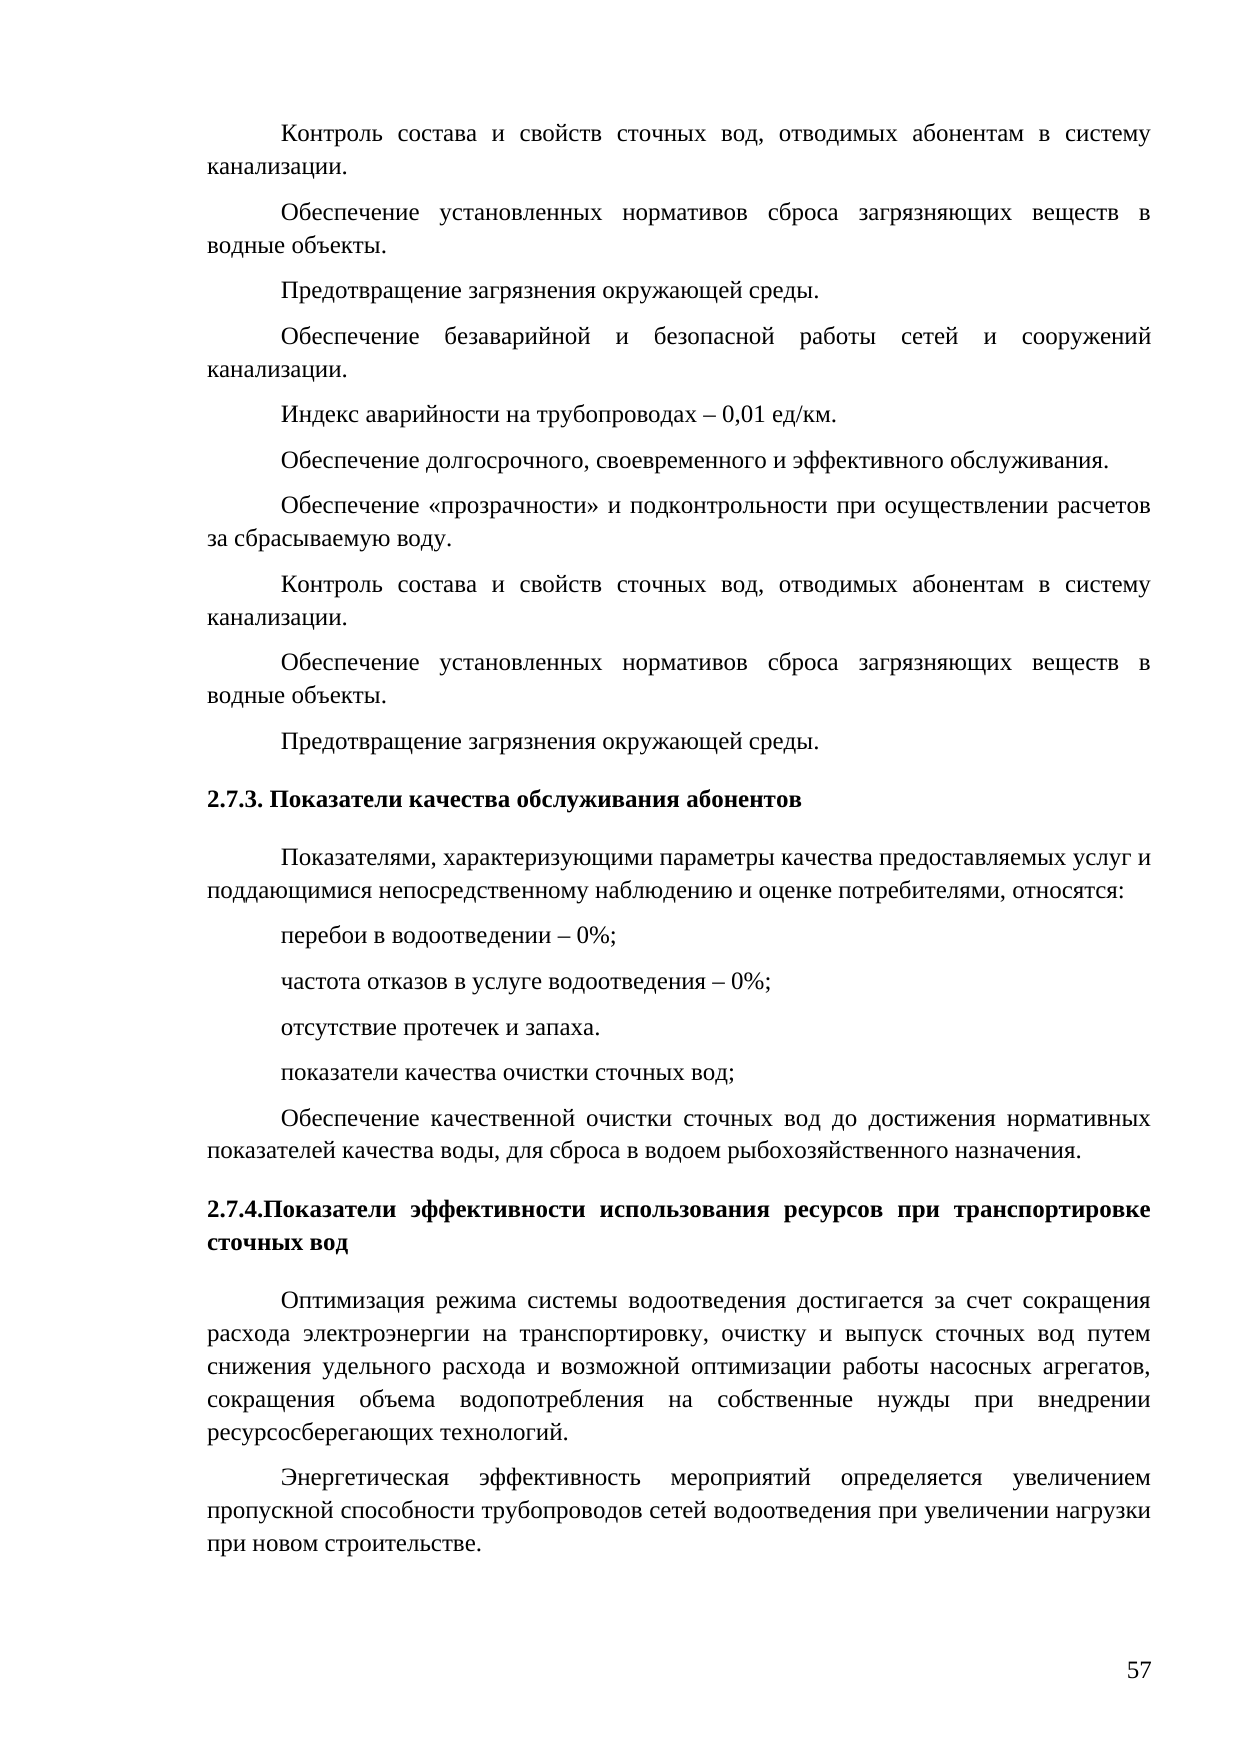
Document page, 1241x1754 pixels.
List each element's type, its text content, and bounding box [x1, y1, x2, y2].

text Обеспечение безаварийной и безопасной работы сетей и сооружений канализации. [207, 321, 1152, 382]
text Энергетическая эффективность мероприятий определяется увеличением пропускной способности трубопроводов сетей водоотведения при увеличении нагрузки при новом строительстве. [207, 1462, 1152, 1557]
text Обеспечение «прозрачности» и подконтрольности при осуществлении расчетов за сбрасываемую воду. [207, 490, 1152, 552]
text Обеспечение установленных нормативов сброса загрязняющих веществ в водные объекты. [207, 197, 1152, 258]
text Предотвращение загрязнения окружающей среды. [207, 726, 1152, 755]
text Обеспечение установленных нормативов сброса загрязняющих веществ в водные объекты. [207, 647, 1152, 709]
text показатели качества очистки сточных вод; [207, 1057, 1152, 1086]
subtitle 2.7.3. Показатели качества обслуживания абонентов [207, 784, 1152, 813]
text Обеспечение качественной очистки сточных вод до достижения нормативных показателей качества воды, для сброса в водоем рыбохозяйственного назначения. [207, 1103, 1152, 1164]
text отсутствие протечек и запаха. [207, 1012, 1152, 1040]
text Контроль состава и свойств сточных вод, отводимых абонентам в систему канализации. [207, 569, 1152, 631]
text частота отказов в услуге водоотведения – 0%; [207, 966, 1152, 995]
text Показателями, характеризующими параметры качества предоставляемых услуг и поддающимися непосредственному наблюдению и оценке потребителями, относятся: [207, 842, 1152, 904]
text Предотвращение загрязнения окружающей среды. [207, 275, 1152, 304]
text Контроль состава и свойств сточных вод, отводимых абонентам в систему канализации. [207, 118, 1152, 180]
text Обеспечение долгосрочного, своевременного и эффективного обслуживания. [207, 445, 1152, 473]
text перебои в водоотведении – 0%; [207, 921, 1152, 949]
text Индекс аварийности на трубопроводах – 0,01 ед/км. [207, 399, 1152, 428]
text Оптимизация режима системы водоотведения достигается за счет сокращения расхода электроэнергии на транспортировку, очистку и выпуск сточных вод путем снижения удельного расхода и возможной оптимизации работы насосных агрегатов, сокращения объема водопотребления на собственные нужды при внедрении ресурсосберегающих технологий. [207, 1285, 1152, 1446]
subtitle 2.7.4.Показатели эффективности использования ресурсов при транспортировке сточных вод [207, 1194, 1152, 1255]
